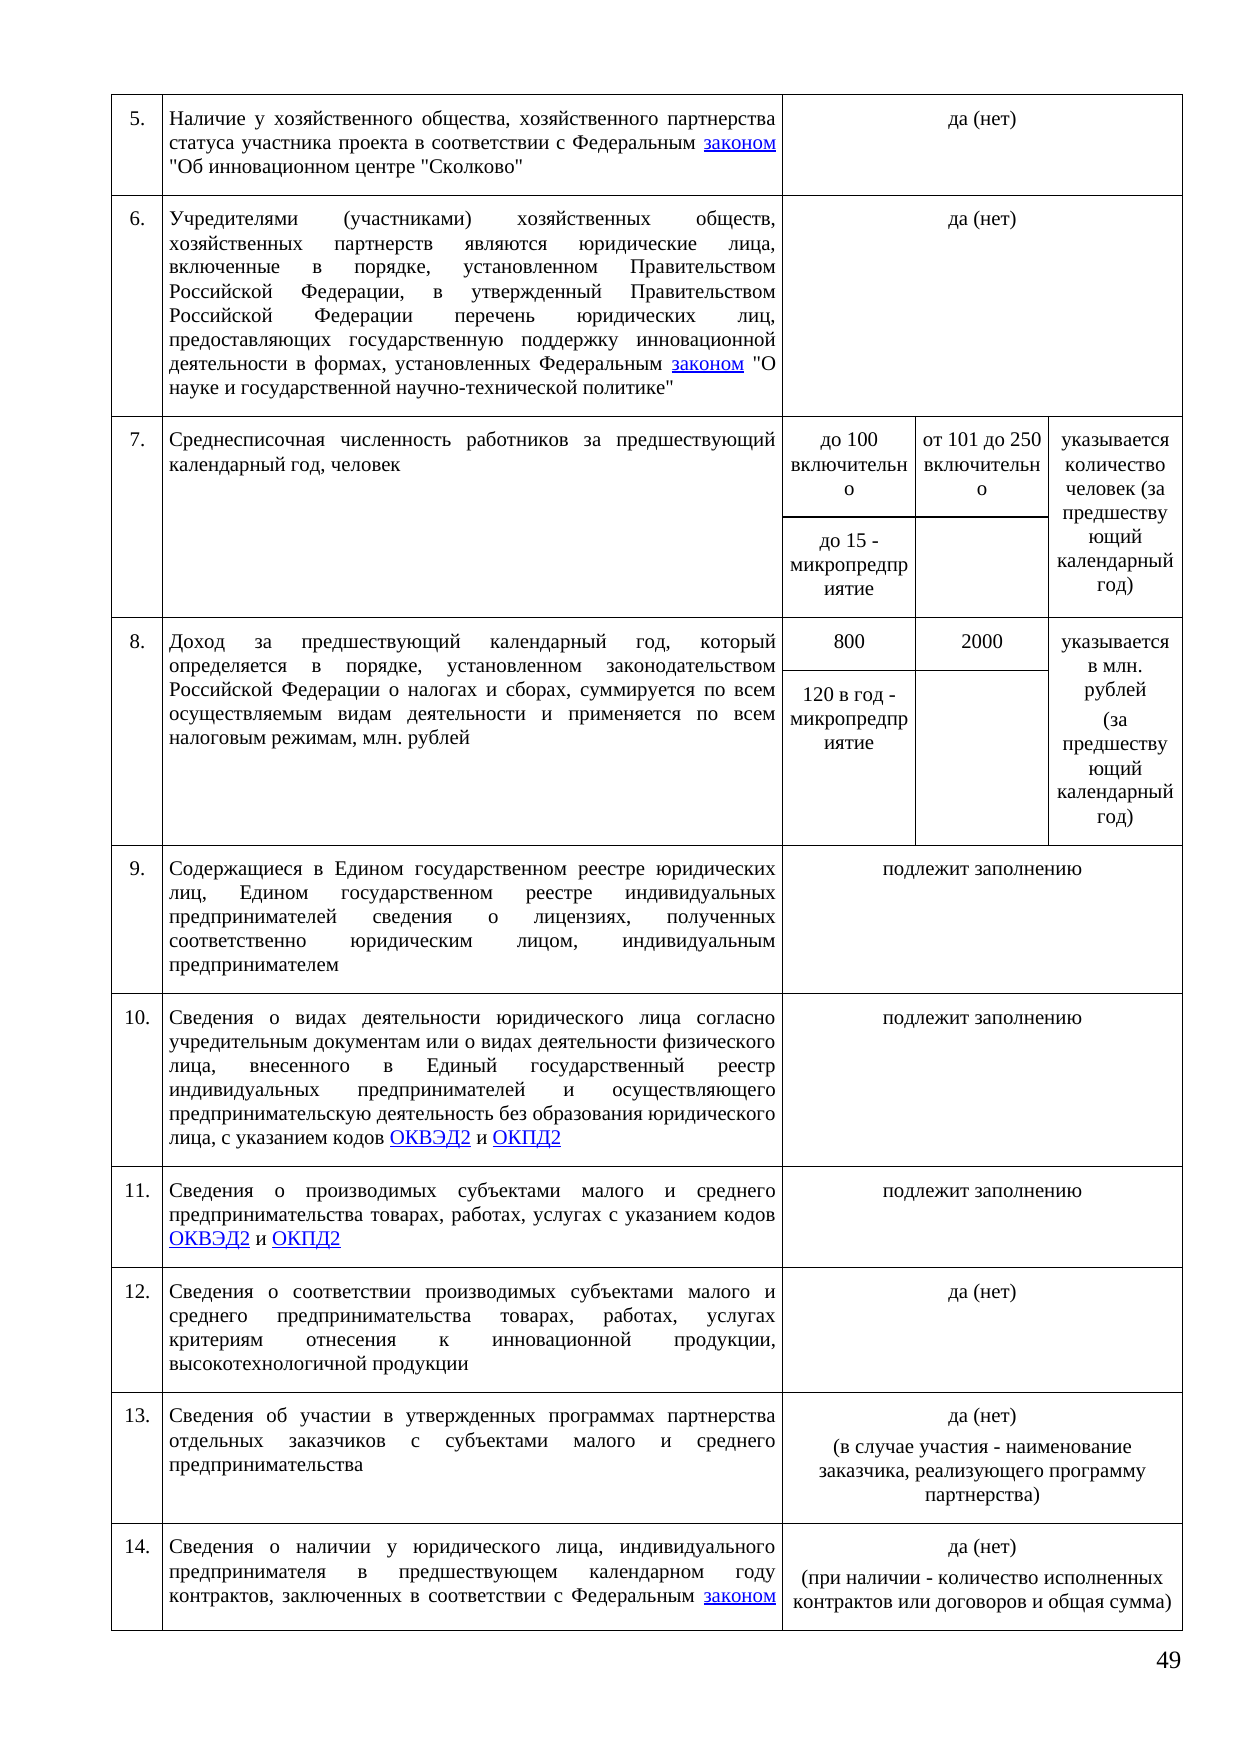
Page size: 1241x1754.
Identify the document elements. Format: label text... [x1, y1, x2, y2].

table_cell 12. [112, 1268, 162, 1392]
table_cell Сведения о видах деятельности юридического лица согласно учредительным документам или о видах деятельности физического лица, внесенного в Единый государственный реестр индивидуальных предпринимателей и осуществляющего предпринимательскую деятельность без образования юридического лица, с указанием кодов ОКВЭД2 и ОКПД2 [163, 994, 782, 1166]
table_cell 2000 [916, 618, 1048, 670]
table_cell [783, 1524, 1182, 1630]
table_cell да (нет) [783, 1268, 1182, 1392]
table_cell Сведения о производимых субъектами малого и среднего предпринимательства товарах, работах, услугах с указанием кодов ОКВЭД2 и ОКПД2 [163, 1167, 782, 1267]
table_cell да (нет) [783, 196, 1182, 416]
table_cell подлежит заполнению [783, 846, 1182, 993]
table_cell да (нет) (в случае участия - наименование заказчика, реализующего программу партнерства) [783, 1393, 1182, 1523]
table_cell 10. [112, 994, 162, 1166]
table_cell Доход за предшествующий календарный год, который определяется в порядке, установленном законодательством Российской Федерации о налогах и сборах, суммируется по всем осуществляемым видам деятельности и применяется по всем налоговым режимам, млн. рублей [163, 618, 782, 844]
table_cell 13. [112, 1393, 162, 1523]
table_cell да (нет) [783, 95, 1182, 195]
table_cell Сведения о соответствии производимых субъектами малого и среднего предпринимательства товарах, работах, услугах критериям отнесения к инновационной продукции, высокотехнологичной продукции [163, 1268, 782, 1392]
table_cell 5. [112, 95, 162, 195]
table_cell [916, 518, 1048, 617]
table_cell 14. [112, 1524, 162, 1630]
table_cell Среднесписочная численность работников за предшествующий календарный год, человек [163, 417, 782, 617]
table_cell указывается в млн. рублей (за предшествующий календарный год) [1049, 618, 1182, 844]
table_cell до 100 включительно [783, 417, 915, 516]
table_cell 800 [783, 618, 915, 670]
table_cell подлежит заполнению [783, 994, 1182, 1166]
table_cell Сведения об участии в утвержденных программах партнерства отдельных заказчиков с субъектами малого и среднего предпринимательства [163, 1393, 782, 1523]
table_cell до 15 - микропредприятие [783, 518, 915, 617]
table_cell Наличие у хозяйственного общества, хозяйственного партнерства статуса участника проекта в соответствии с Федеральным законом "Об инновационном центре "Сколково" [163, 95, 782, 195]
table_cell Учредителями (участниками) хозяйственных обществ, хозяйственных партнерств являются юридические лица, включенные в порядке, установленном Правительством Российской Федерации, в утвержденный Правительством Российской Федерации перечень юридических лиц, предоставляющих государственную поддержку инновационной деятельности в формах, установленных Федеральным законом "О науке и государственной научно-технической политике" [163, 196, 782, 416]
table_cell 11. [112, 1167, 162, 1267]
table_cell подлежит заполнению [783, 1167, 1182, 1267]
table_cell 8. [112, 618, 162, 844]
table_cell Содержащиеся в Едином государственном реестре юридических лиц, Едином государственном реестре индивидуальных предпринимателей сведения о лицензиях, полученных соответственно юридическим лицом, индивидуальным предпринимателем [163, 846, 782, 993]
table_cell 9. [112, 846, 162, 993]
table_cell [916, 671, 1048, 844]
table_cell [163, 1524, 782, 1630]
table_cell указывается количество человек (за предшествующий календарный год) [1049, 417, 1182, 617]
table_cell 120 в год - микропредприятие [783, 671, 915, 844]
table_cell 7. [112, 417, 162, 617]
table_cell от 101 до 250 включительно [916, 417, 1048, 516]
table_cell 6. [112, 196, 162, 416]
